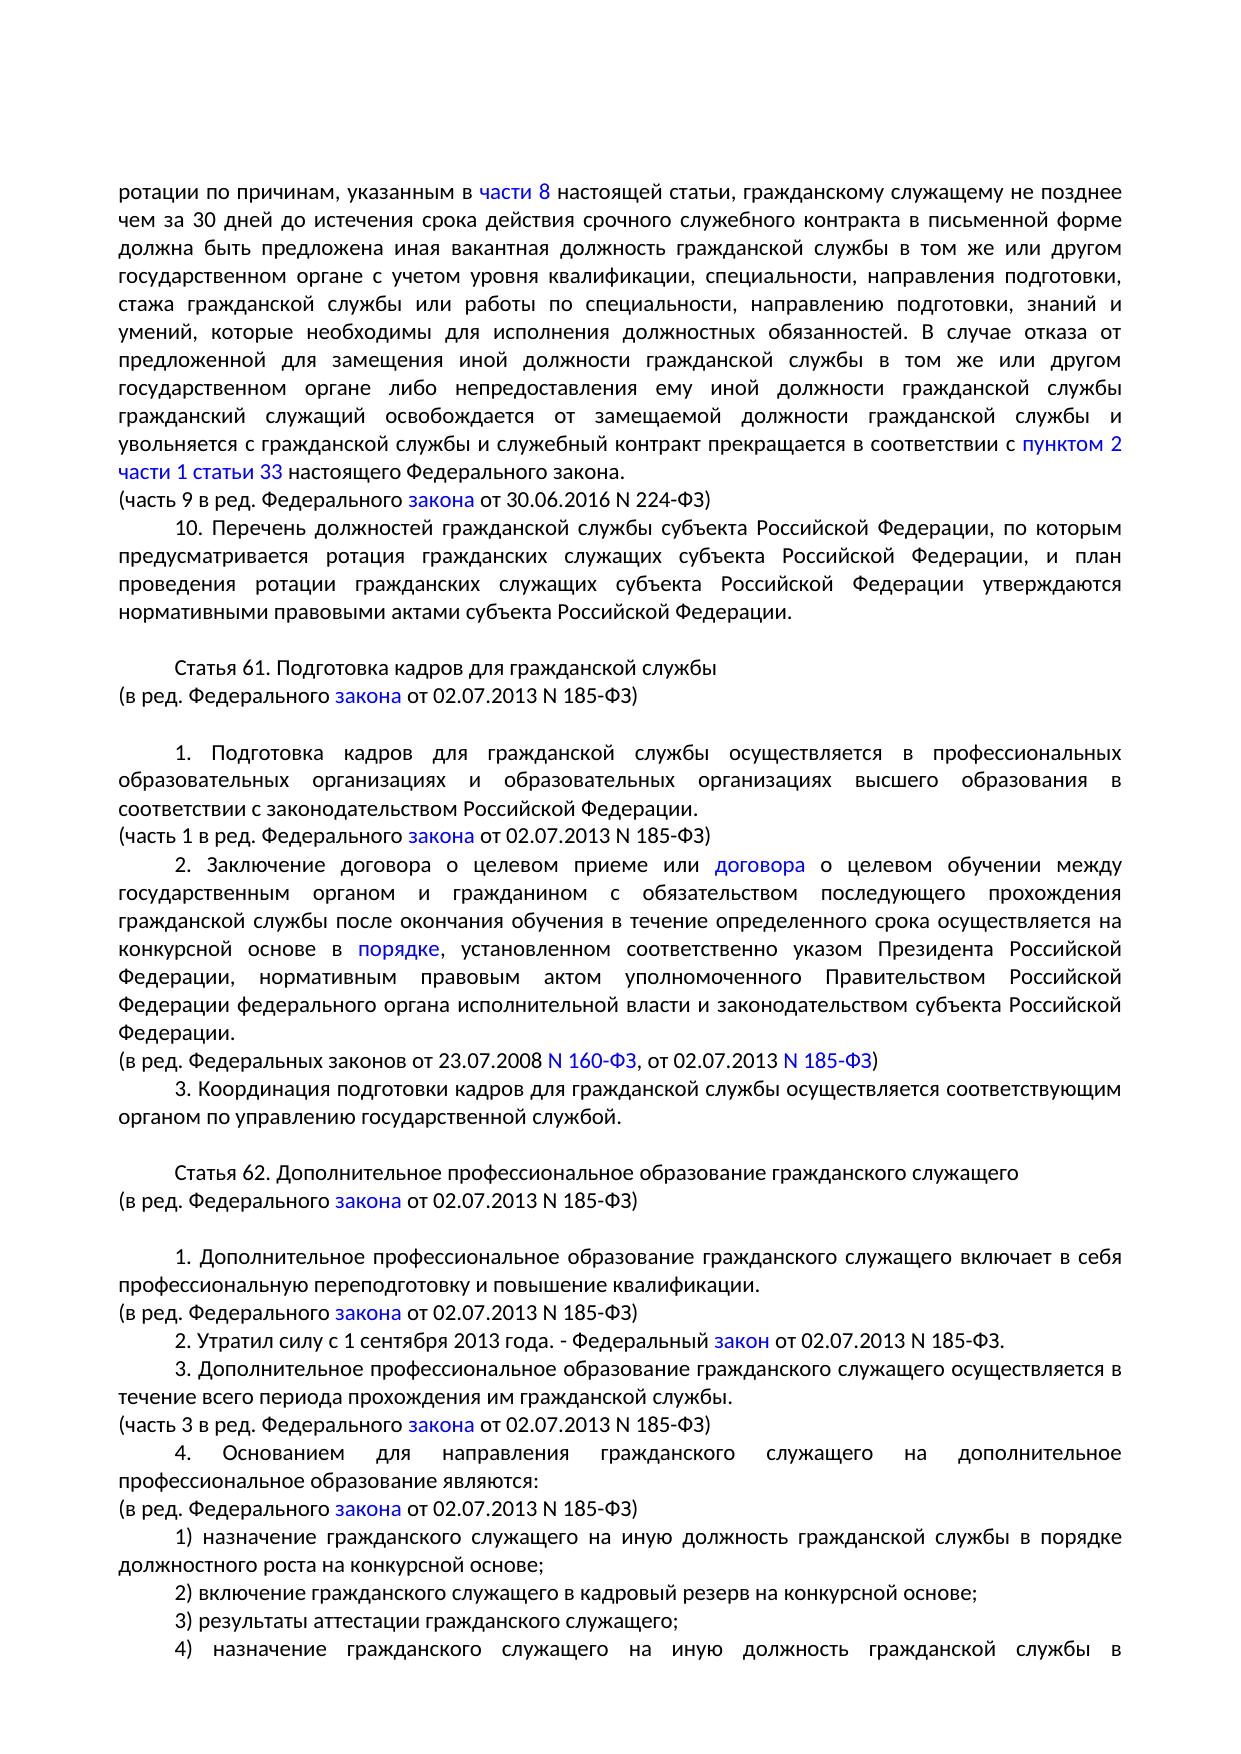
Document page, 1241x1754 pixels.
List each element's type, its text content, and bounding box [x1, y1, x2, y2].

text Статья 61. Подготовка кадров для гражданской службы [118, 653, 1122, 682]
text 1. Дополнительное профессиональное образование гражданского служащего включает в себя профессиональную переподготовку и повышение квалификации. [118, 1242, 1122, 1298]
text 3) результаты аттестации гражданского служащего; [118, 1606, 1122, 1634]
text (часть 1 в ред. Федерального закона от 02.07.2013 N 185-ФЗ) [118, 822, 1122, 850]
text (в ред. Федерального закона от 02.07.2013 N 185-ФЗ) [118, 1186, 1122, 1214]
text 4. Основанием для направления гражданского служащего на дополнительное профессиональное образование являются: [118, 1438, 1122, 1494]
text (в ред. Федеральных законов от 23.07.2008 N 160-ФЗ, от 02.07.2013 N 185-ФЗ) [118, 1046, 1122, 1074]
text Статья 62. Дополнительное профессиональное образование гражданского служащего [118, 1158, 1122, 1186]
text (в ред. Федерального закона от 02.07.2013 N 185-ФЗ) [118, 1298, 1122, 1326]
text 2) включение гражданского служащего в кадровый резерв на конкурсной основе; [118, 1578, 1122, 1606]
text 1. Подготовка кадров для гражданской службы осуществляется в профессиональных образовательных организациях и образовательных организациях высшего образования в соответствии с законодательством Российской Федерации. [118, 738, 1122, 822]
text 2. Заключение договора о целевом приеме или договора о целевом обучении между государственным органом и гражданином с обязательством последующего прохождения гражданской службы после окончания обучения в течение определенного срока осуществляется на конкурсной основе в порядке, установленном соответственно указом Президента Российской Федерации, нормативным правовым актом уполномоченного Правительством Российской Федерации федерального органа исполнительной власти и законодательством субъекта Российской Федерации. [118, 850, 1122, 1046]
text 3. Дополнительное профессиональное образование гражданского служащего осуществляется в течение всего периода прохождения им гражданской службы. [118, 1354, 1122, 1410]
text (в ред. Федерального закона от 02.07.2013 N 185-ФЗ) [118, 1494, 1122, 1522]
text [118, 177, 1122, 485]
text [118, 1634, 1122, 1662]
text (в ред. Федерального закона от 02.07.2013 N 185-ФЗ) [118, 682, 1122, 709]
text (часть 3 в ред. Федерального закона от 02.07.2013 N 185-ФЗ) [118, 1410, 1122, 1438]
text 3. Координация подготовки кадров для гражданской службы осуществляется соответствующим органом по управлению государственной службой. [118, 1074, 1122, 1130]
text 1) назначение гражданского служащего на иную должность гражданской службы в порядке должностного роста на конкурсной основе; [118, 1522, 1122, 1578]
text (часть 9 в ред. Федерального закона от 30.06.2016 N 224-ФЗ) [118, 485, 1122, 513]
text 10. Перечень должностей гражданской службы субъекта Российской Федерации, по которым предусматривается ротация гражданских служащих субъекта Российской Федерации, и план проведения ротации гражданских служащих субъекта Российской Федерации утверждаются нормативными правовыми актами субъекта Российской Федерации. [118, 513, 1122, 626]
text 2. Утратил силу с 1 сентября 2013 года. - Федеральный закон от 02.07.2013 N 185-ФЗ. [118, 1326, 1122, 1354]
